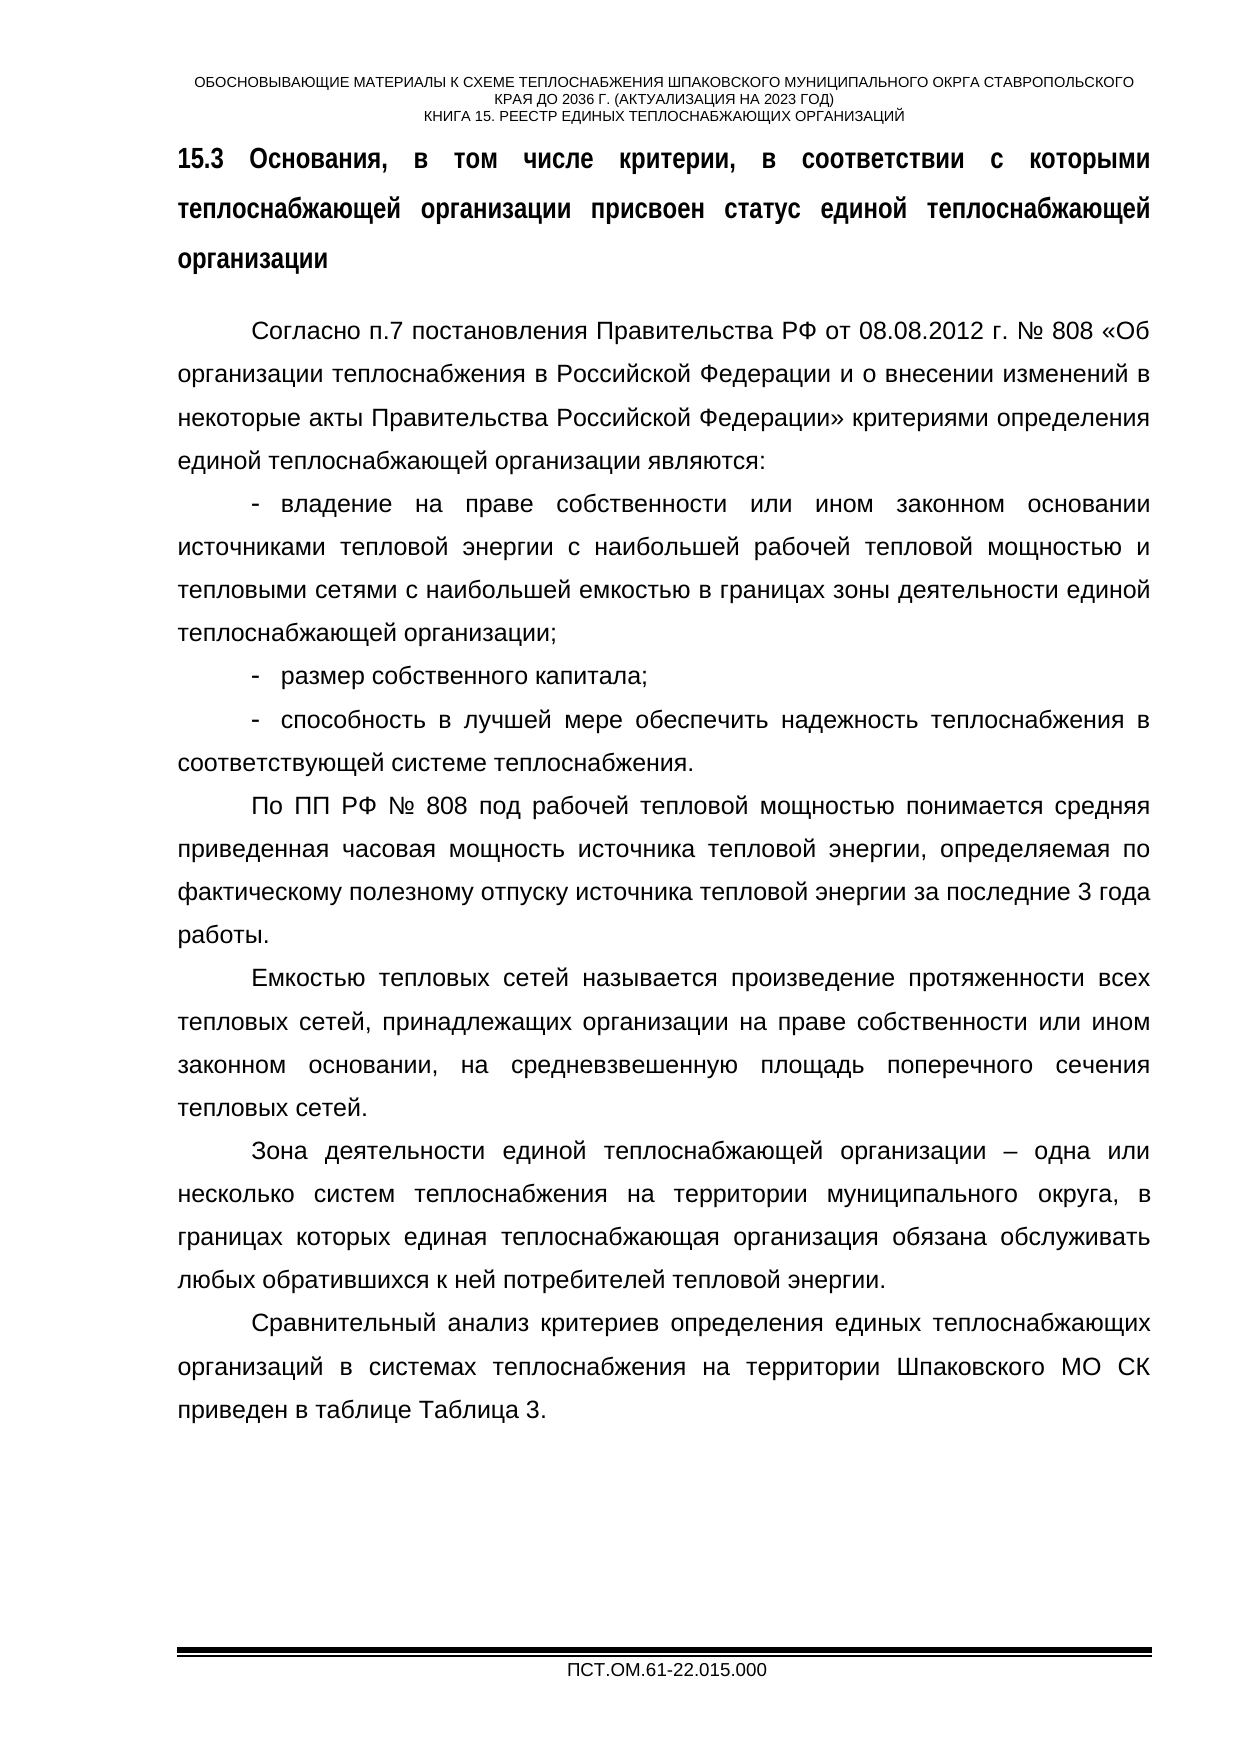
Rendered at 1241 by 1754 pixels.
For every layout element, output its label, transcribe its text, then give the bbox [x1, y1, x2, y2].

text По ПП РФ № 808 под рабочей тепловой мощностью понимается средняя приведенная часовая мощность источника тепловой энергии, определяемая по фактическому полезному отпуску источника тепловой энергии за последние 3 года работы. [177, 791, 1152, 949]
text Сравнительный анализ критериев определения единых теплоснабжающих организаций в системах теплоснабжения на территории Шпаковского МО СК приведен в таблице Таблица 3. [177, 1308, 1152, 1423]
text Согласно п.7 постановления Правительства РФ от 08.08.2012 г. № 808 «Об организации теплоснабжения в Российской Федерации и о внесении изменений в некоторые акты Правительства Российской Федерации» критериями определения единой теплоснабжающей организации являются: [177, 316, 1152, 474]
text 15.3 Основания, в том числе критерии, в соответствии с которыми теплоснабжающей организации присвоен статус единой теплоснабжающей организации [177, 141, 1152, 274]
list владение на праве собственности или ином законном основании источниками тепловой энергии с наибольшей рабочей тепловой мощностью и тепловыми сетями с наибольшей емкостью в границах зоны деятельности единой теплоснабжающей организации; [177, 489, 1152, 647]
list размер собственного капитала; [177, 661, 1152, 690]
text Зона деятельности единой теплоснабжающей организации – одна или несколько систем теплоснабжения на территории муниципального округа, в границах которых единая теплоснабжающая организация обязана обслуживать любых обратившихся к ней потребителей тепловой энергии. [177, 1136, 1152, 1294]
text Емкостью тепловых сетей называется произведение протяженности всех тепловых сетей, принадлежащих организации на праве собственности или ином законном основании, на средневзвешенную площадь поперечного сечения тепловых сетей. [177, 963, 1152, 1122]
list способность в лучшей мере обеспечить надежность теплоснабжения в соответствующей системе теплоснабжения. [177, 704, 1152, 777]
